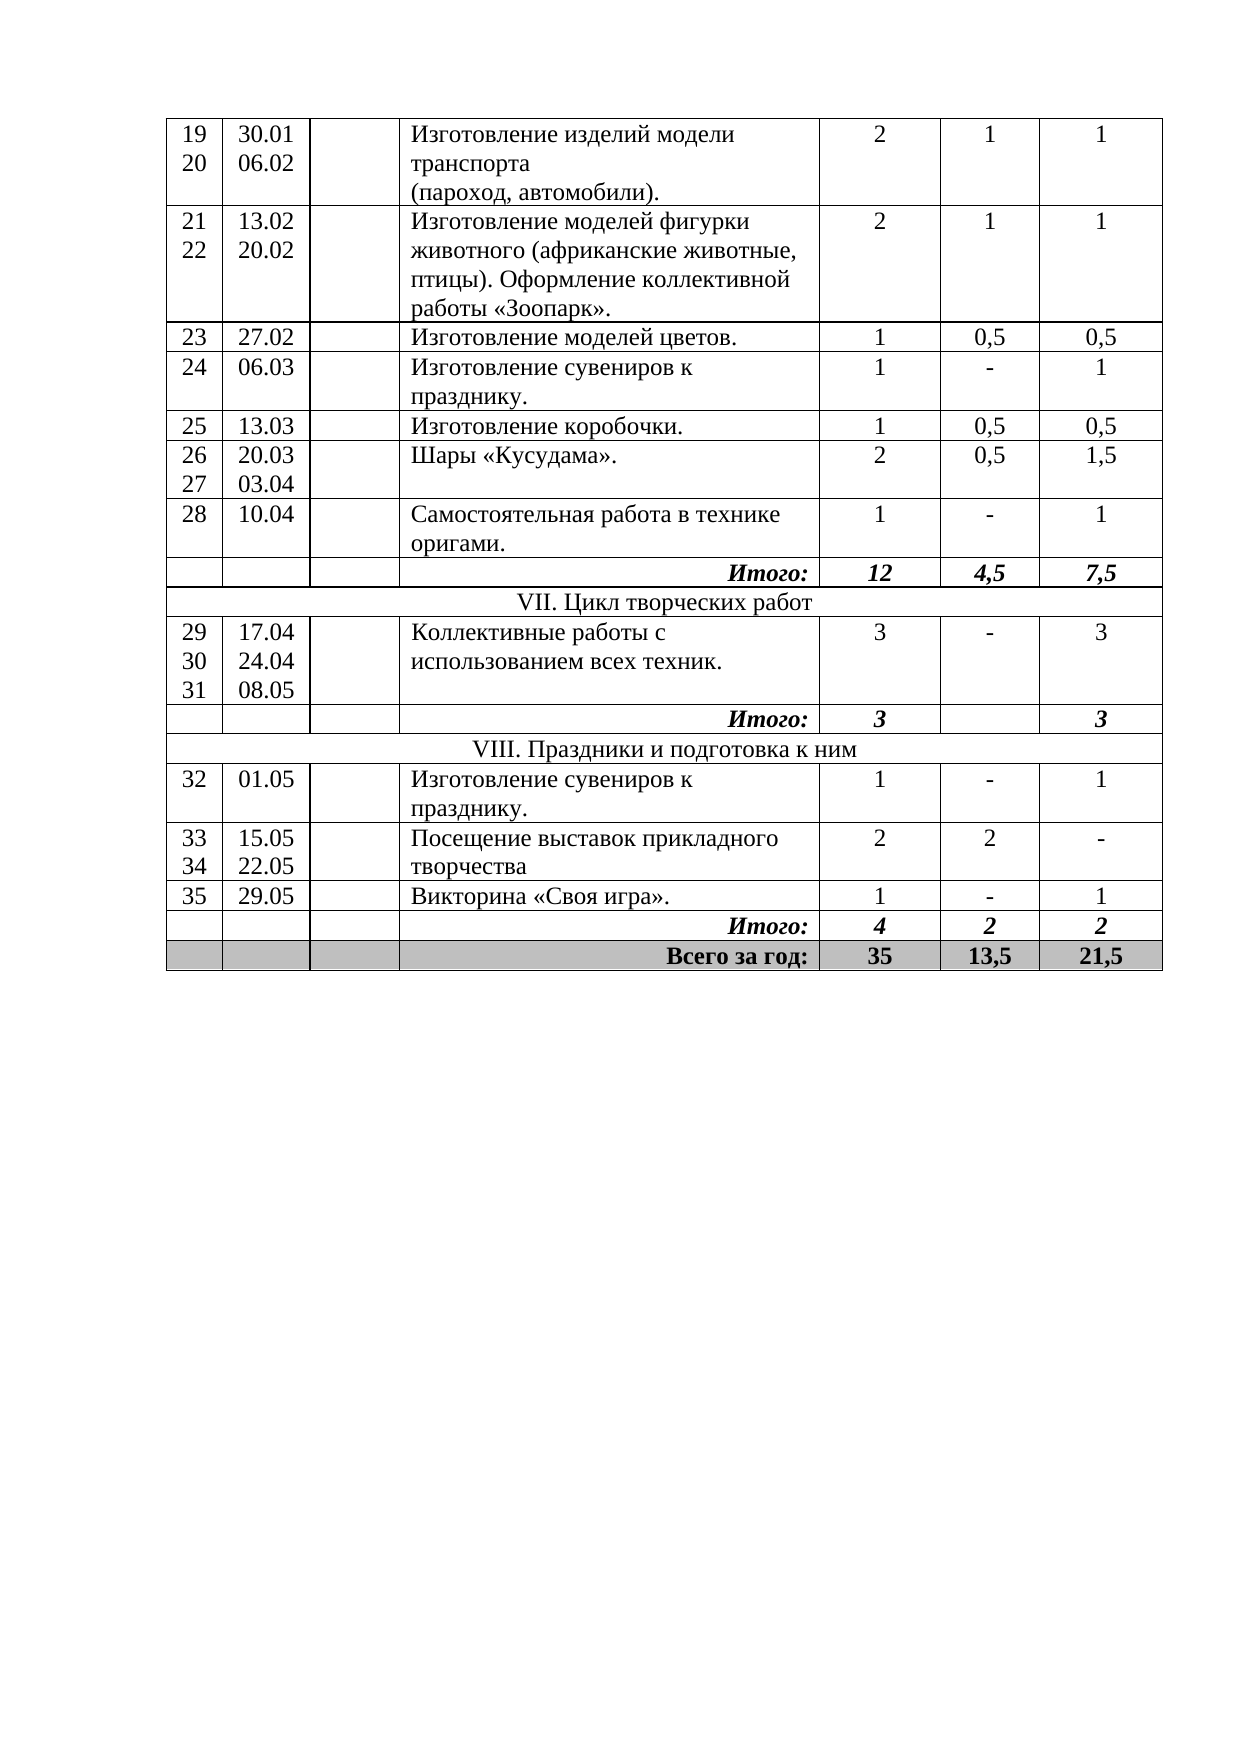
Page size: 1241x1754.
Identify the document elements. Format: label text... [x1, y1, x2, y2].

table_cell Изготовление моделей цветов. [400, 323, 819, 351]
table_cell 21 22 [167, 206, 222, 321]
table_cell [311, 206, 399, 321]
table_cell [167, 941, 222, 969]
table_cell Изготовление коробочки. [400, 411, 819, 439]
table_cell [311, 441, 399, 498]
table_cell 2 [820, 206, 940, 321]
table_cell - [1040, 823, 1162, 880]
table_cell [311, 323, 399, 351]
table_cell 27.02 [223, 323, 309, 351]
table_cell 32 [167, 764, 222, 822]
table_cell 0,5 [941, 323, 1039, 351]
table_cell 12 [820, 558, 940, 586]
table_cell - [941, 352, 1039, 410]
table_cell 26 27 [167, 441, 222, 498]
table_cell 24 [167, 352, 222, 410]
table_cell [311, 941, 399, 969]
table_cell 17.04 24.04 08.05 [223, 617, 309, 703]
table_cell [167, 705, 222, 733]
table_cell 7,5 [1040, 558, 1162, 586]
table_cell 13.02 20.02 [223, 206, 309, 321]
table_cell 2 [941, 911, 1039, 940]
table_cell [223, 941, 309, 969]
table_cell 1 [1040, 119, 1162, 205]
table_cell 1 [1040, 206, 1162, 321]
table_cell 3 [1040, 617, 1162, 703]
table_cell 35 [820, 941, 940, 969]
table_cell 2 [1040, 911, 1162, 940]
table_cell Изготовление изделий модели транспорта (пароход, автомобили). [400, 119, 819, 205]
table_cell Изготовление моделей фигурки животного (африканские животные, птицы). Оформление коллективной работы «Зоопарк». [400, 206, 819, 321]
table_cell - [941, 764, 1039, 822]
table_cell 28 [167, 499, 222, 557]
table_cell 3 [820, 617, 940, 703]
table_cell Изготовление сувениров к празднику. [400, 352, 819, 410]
table_cell 1 [1040, 352, 1162, 410]
table_cell 0,5 [1040, 411, 1162, 439]
table_cell [167, 911, 222, 940]
table_cell 1 [941, 206, 1039, 321]
table_cell Викторина «Своя игра». [400, 881, 819, 910]
table_cell 30.01 06.02 [223, 119, 309, 205]
table_cell VII. Цикл творческих работ [167, 588, 1162, 616]
table_cell Всего за год: [400, 941, 819, 969]
table_cell 1 [820, 881, 940, 910]
table_cell 10.04 [223, 499, 309, 557]
table_cell Шары «Кусудама». [400, 441, 819, 498]
table_cell - [941, 499, 1039, 557]
table_cell 1,5 [1040, 441, 1162, 498]
table_cell 2 [820, 119, 940, 205]
table_cell [311, 411, 399, 439]
table_cell [311, 617, 399, 703]
table_cell [167, 558, 222, 586]
table_cell [311, 911, 399, 940]
table_cell 33 34 [167, 823, 222, 880]
table_cell [311, 499, 399, 557]
table_cell 0,5 [1040, 323, 1162, 351]
table_cell [223, 705, 309, 733]
table_cell 2 [820, 441, 940, 498]
table_cell 29.05 [223, 881, 309, 910]
table_cell Самостоятельная работа в технике оригами. [400, 499, 819, 557]
table_cell 4,5 [941, 558, 1039, 586]
table_cell 1 [1040, 764, 1162, 822]
table_cell Посещение выставок прикладного творчества [400, 823, 819, 880]
table_cell [941, 705, 1039, 733]
table_cell 1 [820, 411, 940, 439]
table_cell [223, 911, 309, 940]
table_cell 0,5 [941, 441, 1039, 498]
table_cell 2 [820, 823, 940, 880]
table_cell [311, 881, 399, 910]
table_cell VIII. Праздники и подготовка к ним [167, 734, 1162, 763]
table_cell 19 20 [167, 119, 222, 205]
table_cell 23 [167, 323, 222, 351]
table_cell - [941, 881, 1039, 910]
table_cell 1 [1040, 881, 1162, 910]
table_cell 1 [1040, 499, 1162, 557]
table_cell [311, 352, 399, 410]
table_cell 13,5 [941, 941, 1039, 969]
table_cell [223, 558, 309, 586]
table_cell Итого: [400, 911, 819, 940]
table_cell 1 [820, 764, 940, 822]
table_cell 0,5 [941, 411, 1039, 439]
table_cell 13.03 [223, 411, 309, 439]
table_cell [311, 119, 399, 205]
table_cell 21,5 [1040, 941, 1162, 969]
table_cell Изготовление сувениров к празднику. [400, 764, 819, 822]
table_cell 01.05 [223, 764, 309, 822]
table_cell 2 [941, 823, 1039, 880]
table_cell Коллективные работы с использованием всех техник. [400, 617, 819, 703]
table_cell 35 [167, 881, 222, 910]
table_cell 1 [820, 352, 940, 410]
table_cell 1 [941, 119, 1039, 205]
table_cell 15.05 22.05 [223, 823, 309, 880]
table_cell - [941, 617, 1039, 703]
table_cell 20.03 03.04 [223, 441, 309, 498]
table_cell Итого: [400, 705, 819, 733]
table_cell 1 [820, 499, 940, 557]
table_cell 1 [820, 323, 940, 351]
table_cell 06.03 [223, 352, 309, 410]
table_cell [311, 764, 399, 822]
table_cell 3 [820, 705, 940, 733]
table_cell [311, 823, 399, 880]
table_cell 25 [167, 411, 222, 439]
table_cell 4 [820, 911, 940, 940]
table_cell Итого: [400, 558, 819, 586]
table_cell 3 [1040, 705, 1162, 733]
table_cell [311, 558, 399, 586]
table_cell [311, 705, 399, 733]
table_cell 29 30 31 [167, 617, 222, 703]
